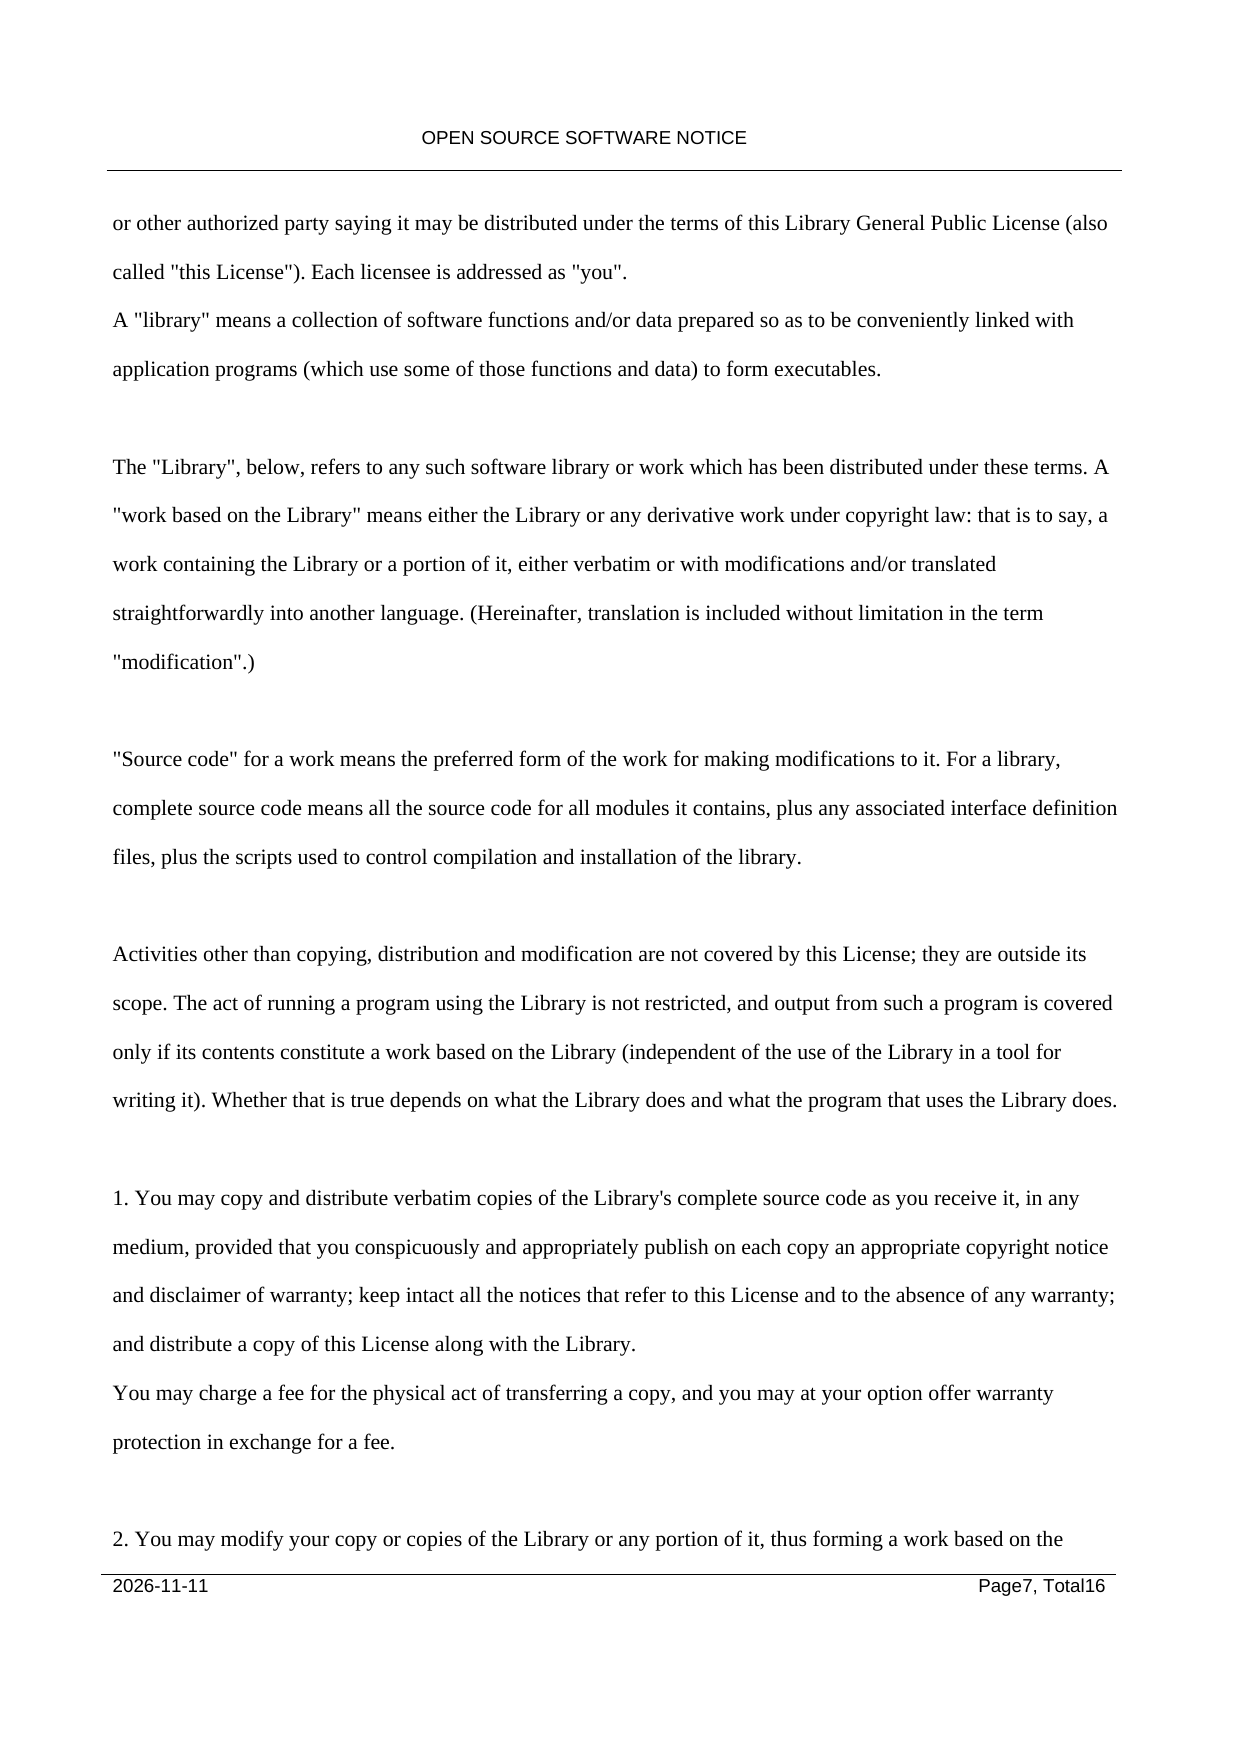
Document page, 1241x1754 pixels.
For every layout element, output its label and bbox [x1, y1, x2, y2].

text [112, 206, 1128, 1555]
